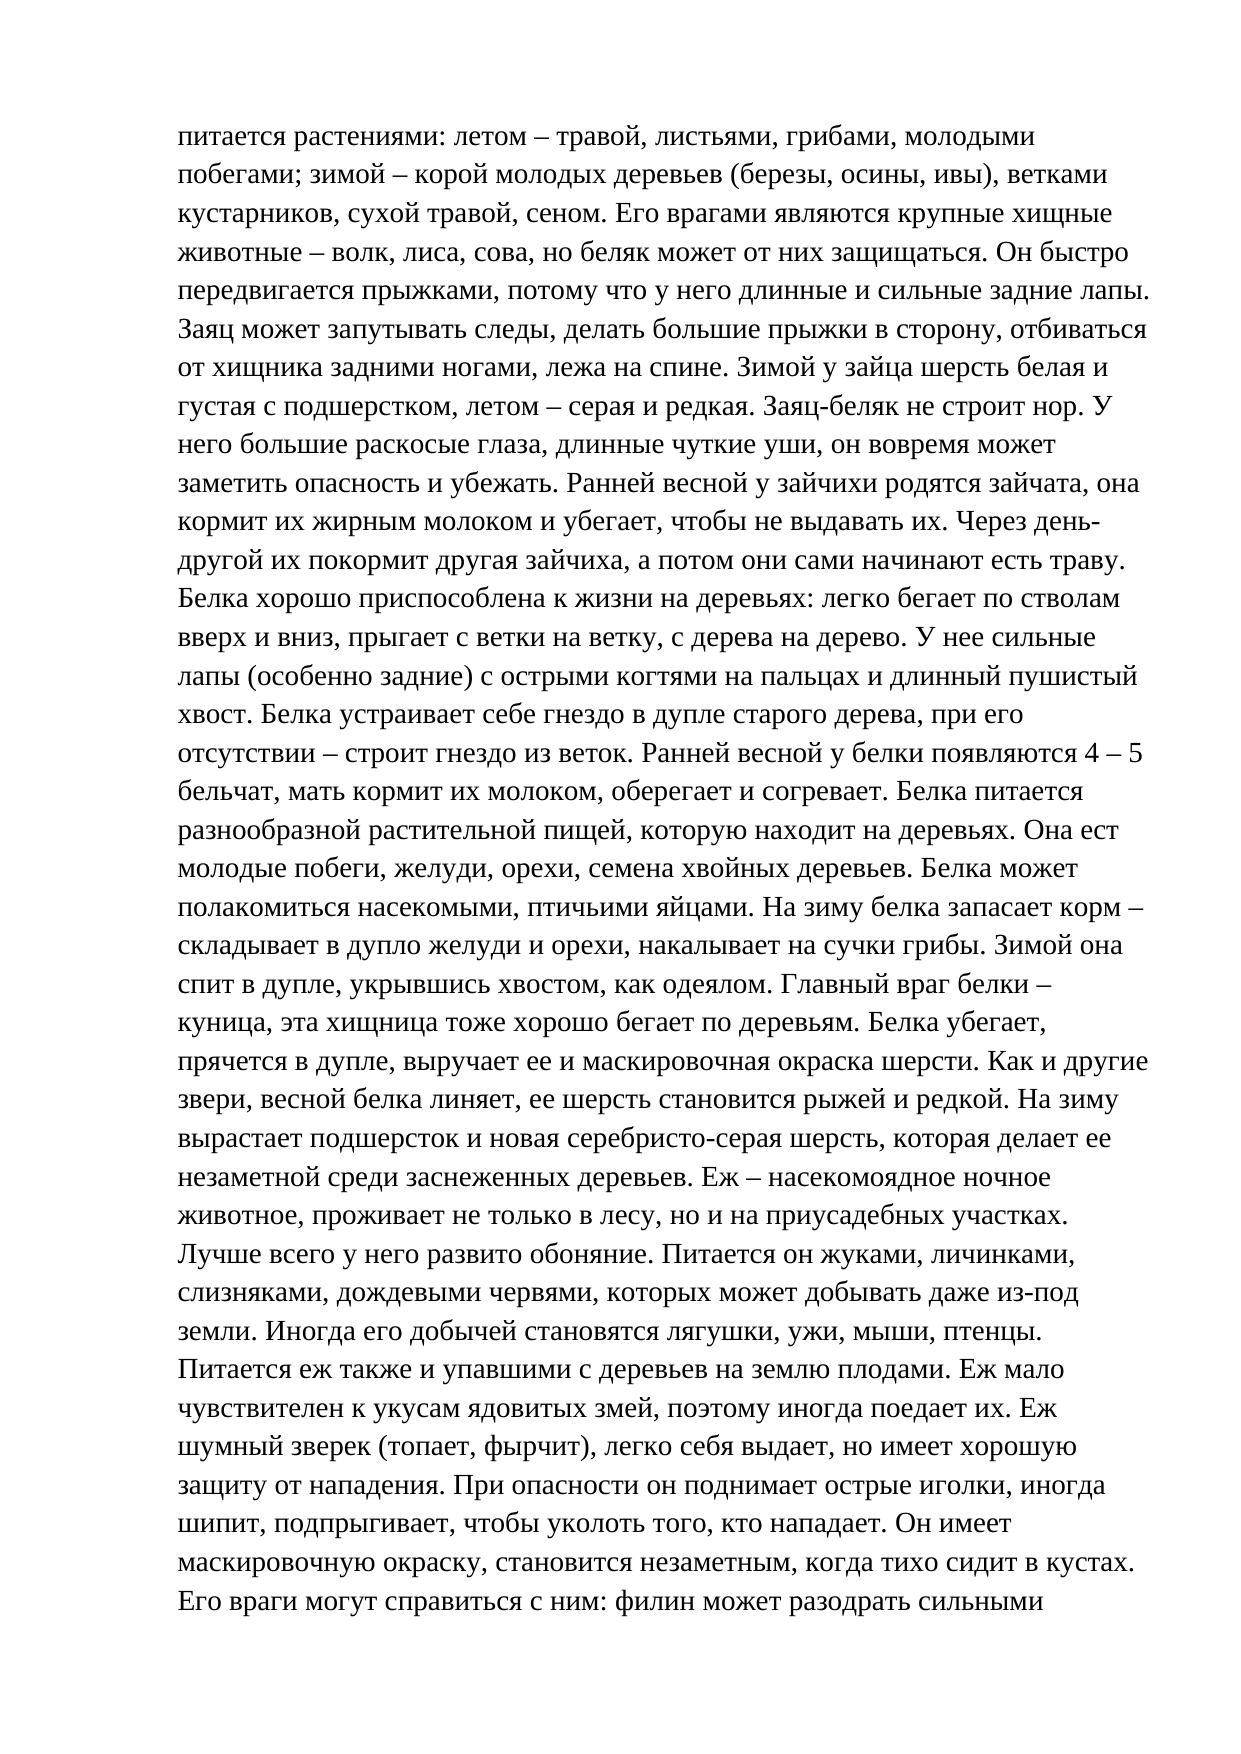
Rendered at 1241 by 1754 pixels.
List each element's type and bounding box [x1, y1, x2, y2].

text [177, 118, 1152, 1616]
